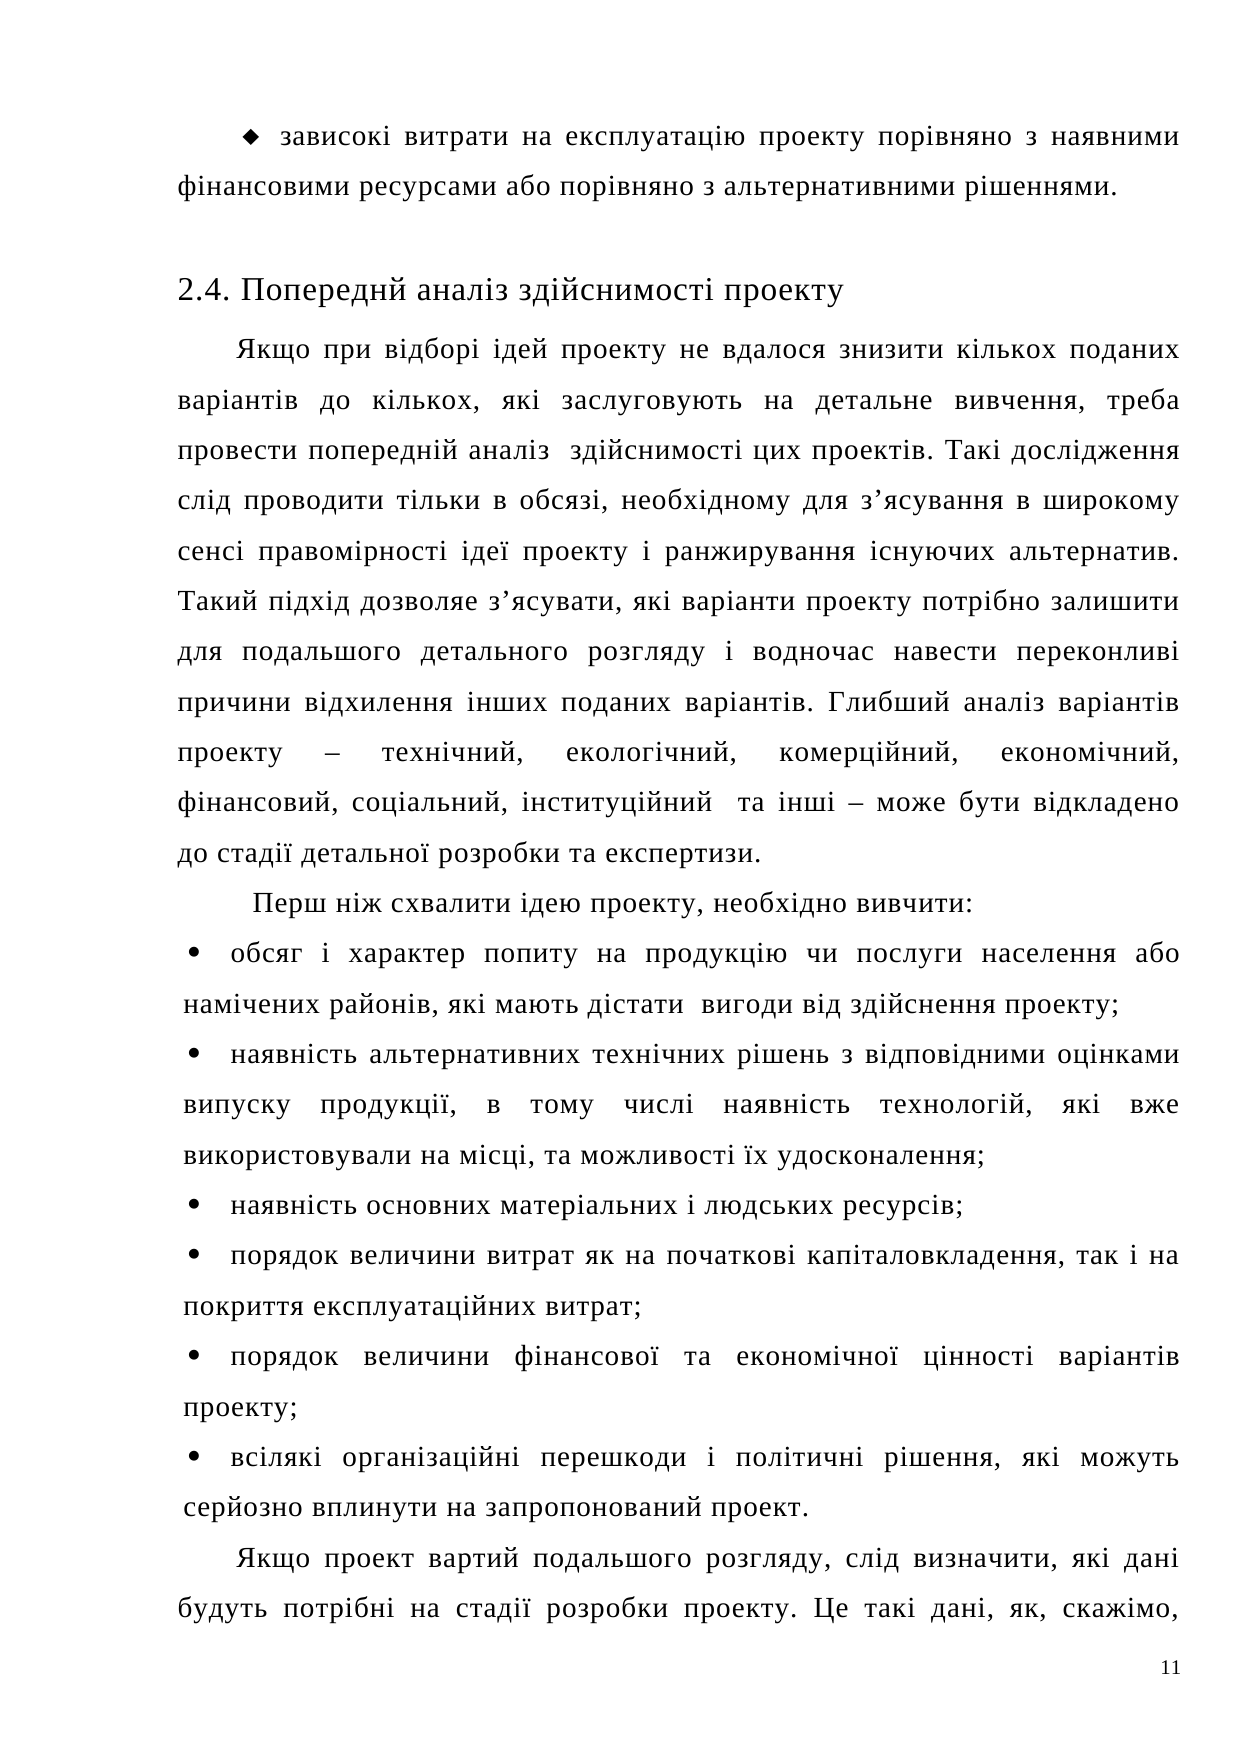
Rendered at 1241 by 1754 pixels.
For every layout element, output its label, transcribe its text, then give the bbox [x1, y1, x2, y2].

subtitle 2.4. Попереднй аналіз здійснимості проекту [177, 269, 1181, 307]
list порядок величини фінансової та економічної цінності варіантів проекту; [183, 1338, 1181, 1422]
list зависокі витрати на експлуатацію проекту порівняно з наявними фінансовими ресурсами або порівняно з альтернативними рішеннями. [177, 118, 1181, 202]
list всілякі організаційні перешкоди і політичні рішення, які можуть серйозно вплинути на запропонований проект. [183, 1439, 1181, 1523]
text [177, 1540, 1181, 1623]
text Якщо при відборі ідей проекту не вдалося знизити кількох поданих варіантів до кількох, які заслуговують на детальне вивчення, треба провести попередній аналіз здійснимості цих проектів. Такі дослідження слід проводити тільки в обсязі, необхідному для з’ясування в широкому сенсі правомірності ідеї проекту і ранжирування існуючих альтернатив. Такий підхід дозволяе з’ясувати, які варіанти проекту потрібно залишити для подальшого детального розгляду і водночас навести переконливі причини відхилення інших поданих варіантів. Глибший аналіз варіантів проекту – технічний, екологічний, комерційний, економічний, фінансовий, соціальний, інституційний та інші – може бути відкладено до стадії детальної розробки та експертизи. [177, 332, 1181, 868]
text Перш ніж схвалити ідею проекту, необхідно вивчити: [177, 885, 1181, 918]
list обсяг і характер попиту на продукцію чи послуги населення або намічених районів, які мають дістати вигоди від здійснення проекту; [183, 935, 1181, 1019]
list наявність основних матеріальних і людських ресурсів; [183, 1187, 1181, 1221]
list наявність альтернативних технічних рішень з відповідними оцінками випуску продукції, в тому числі наявність технологій, які вже використовували на місці, та можливості їх удосконалення; [183, 1036, 1181, 1170]
list порядок величини витрат як на початкові капіталовкладення, так і на покриття експлуатаційних витрат; [183, 1237, 1181, 1321]
